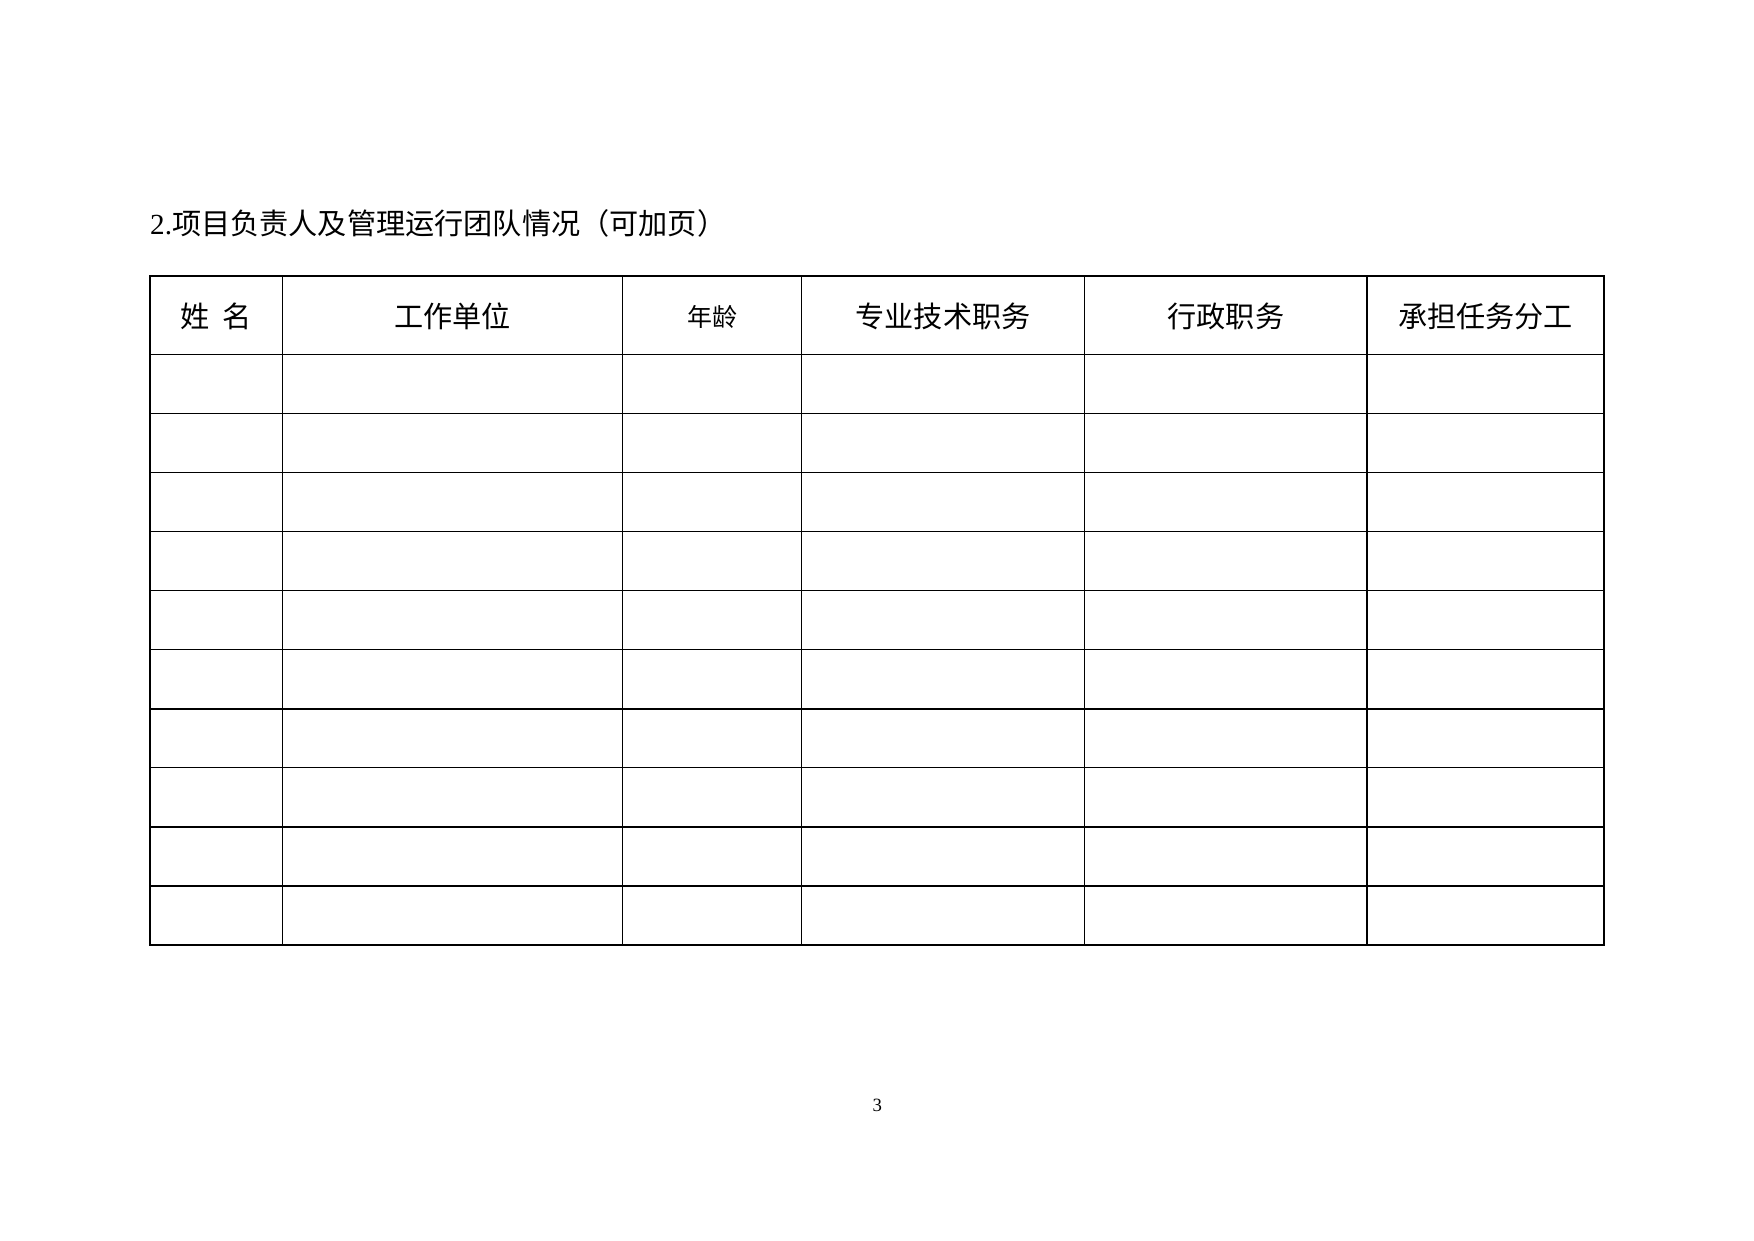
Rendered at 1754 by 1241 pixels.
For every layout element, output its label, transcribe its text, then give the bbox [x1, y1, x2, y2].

table_cell [623, 414, 801, 472]
table_cell [1368, 710, 1603, 767]
table_cell [1085, 473, 1366, 531]
table_cell [802, 532, 1084, 590]
table_cell [283, 355, 622, 412]
table_cell [151, 591, 282, 649]
table_cell [283, 532, 622, 590]
table_cell [151, 414, 282, 472]
table_cell [623, 532, 801, 590]
table_header 承担任务分工 [1368, 277, 1603, 353]
table_cell [283, 414, 622, 472]
table_cell [1085, 532, 1366, 590]
table_cell [283, 710, 622, 767]
table_cell [151, 710, 282, 767]
table_cell [1368, 650, 1603, 708]
table_cell [283, 887, 622, 944]
table_cell [1368, 355, 1603, 412]
table_cell [1368, 414, 1603, 472]
table_cell [623, 591, 801, 649]
table_cell [151, 473, 282, 531]
table_cell [283, 473, 622, 531]
table_cell [283, 650, 622, 708]
table_cell [1368, 591, 1603, 649]
table_header 专业技术职务 [802, 277, 1084, 353]
table_cell [151, 650, 282, 708]
table_cell [802, 414, 1084, 472]
table_cell [1368, 887, 1603, 944]
table_cell [802, 887, 1084, 944]
table_cell [1368, 473, 1603, 531]
table_header 工作单位 [283, 277, 622, 353]
table_cell [1085, 355, 1366, 412]
table_cell [283, 768, 622, 826]
table_cell [151, 828, 282, 885]
table_cell [151, 887, 282, 944]
table_cell [802, 828, 1084, 885]
table_cell [1368, 828, 1603, 885]
table_cell [1085, 414, 1366, 472]
table_cell [623, 828, 801, 885]
table_cell [1368, 532, 1603, 590]
table_cell [1085, 650, 1366, 708]
table_cell [623, 650, 801, 708]
table_cell [623, 473, 801, 531]
table_header 行政职务 [1085, 277, 1366, 353]
table_cell [802, 710, 1084, 767]
table_cell [283, 591, 622, 649]
table_cell [1085, 828, 1366, 885]
table_cell [1085, 768, 1366, 826]
table_cell [623, 887, 801, 944]
table_cell [623, 355, 801, 412]
table_cell [151, 532, 282, 590]
table_cell [802, 355, 1084, 412]
table_header 年龄 [623, 277, 801, 353]
table_cell [802, 650, 1084, 708]
table_cell [802, 473, 1084, 531]
table_cell [802, 768, 1084, 826]
table_cell [151, 355, 282, 412]
table_cell [1085, 887, 1366, 944]
table_cell [623, 710, 801, 767]
table_cell [1085, 591, 1366, 649]
table_cell [623, 768, 801, 826]
table_cell [283, 828, 622, 885]
table_header 姓 名 [151, 277, 282, 353]
text 2.项目负责人及管理运行团队情况（可加页） [150, 189, 1604, 254]
table_cell [1085, 710, 1366, 767]
table_cell [1368, 768, 1603, 826]
table_cell [151, 768, 282, 826]
table_cell [802, 591, 1084, 649]
